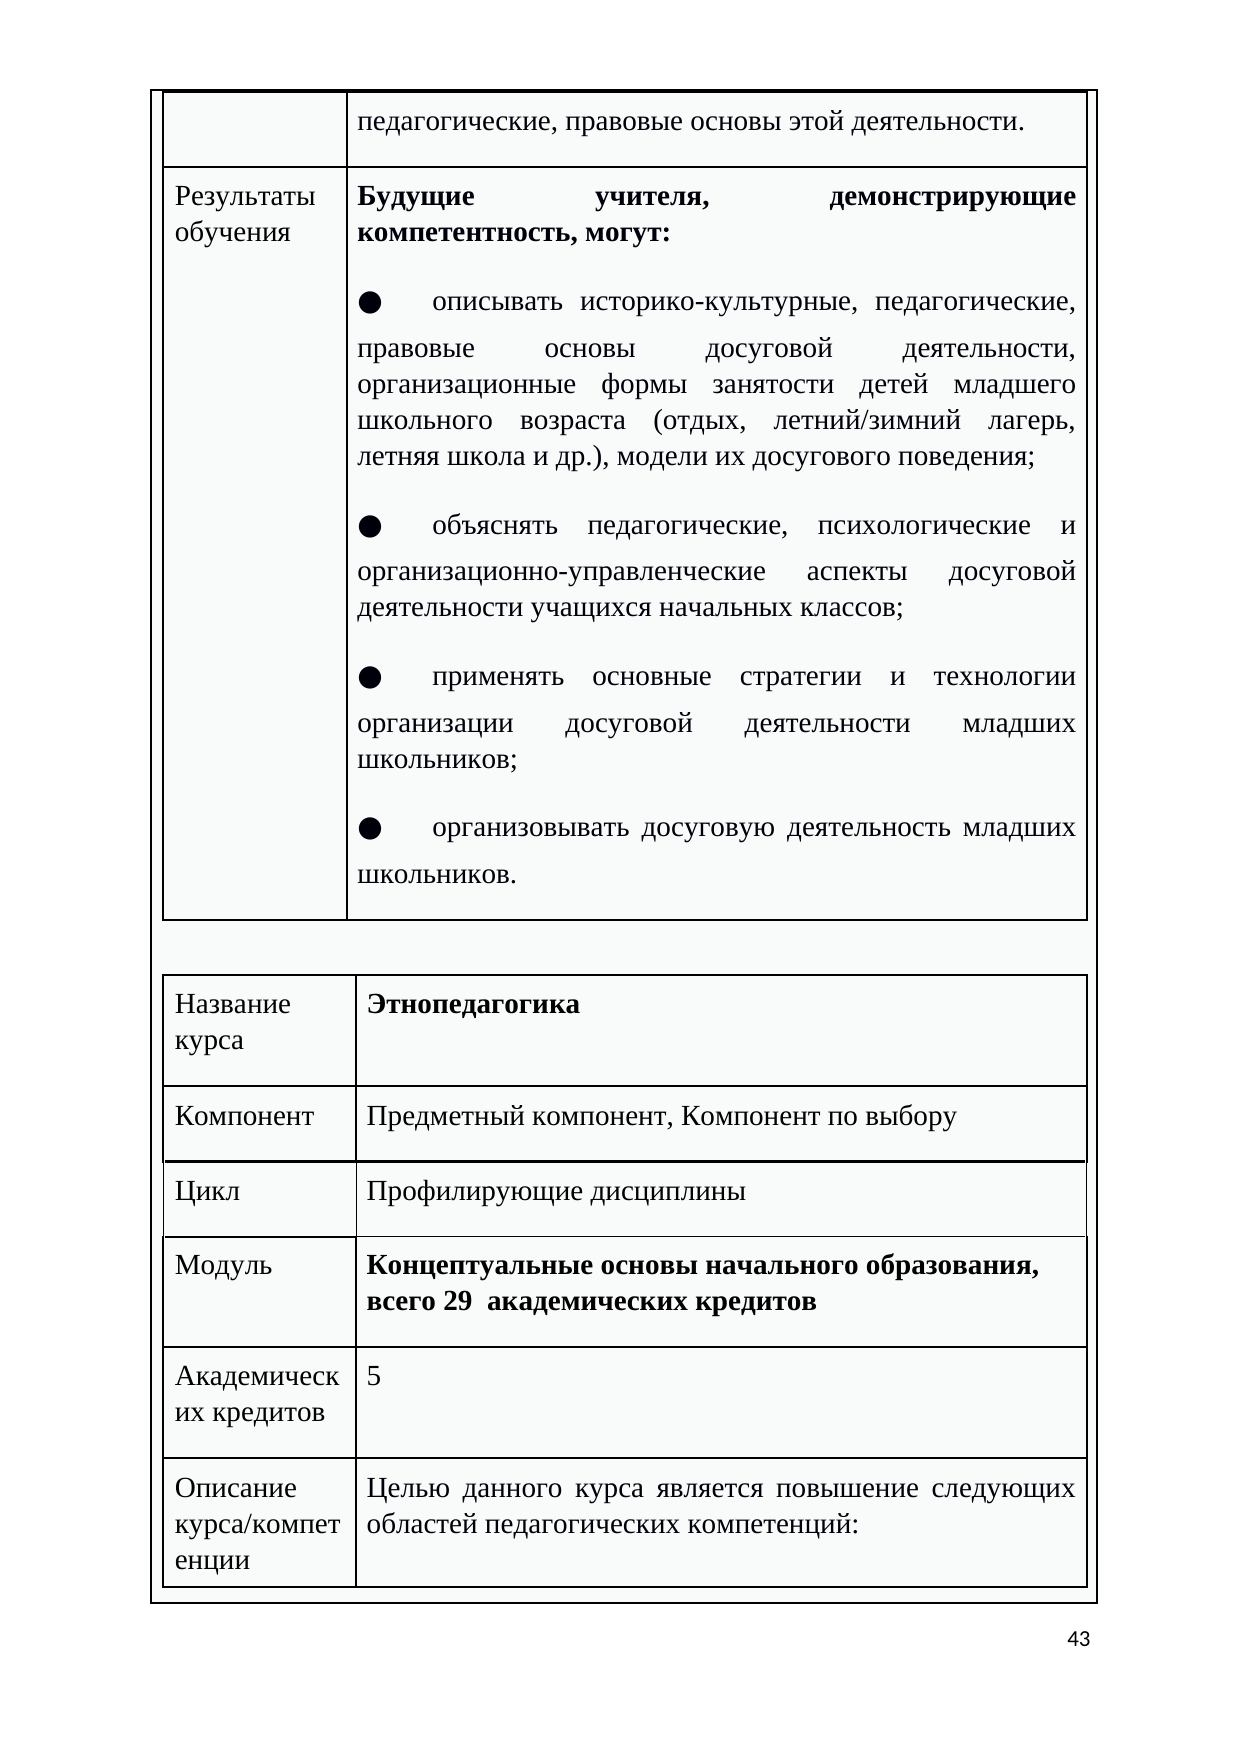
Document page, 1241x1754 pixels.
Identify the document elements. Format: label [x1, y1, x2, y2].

table_cell [152, 91, 1096, 1602]
